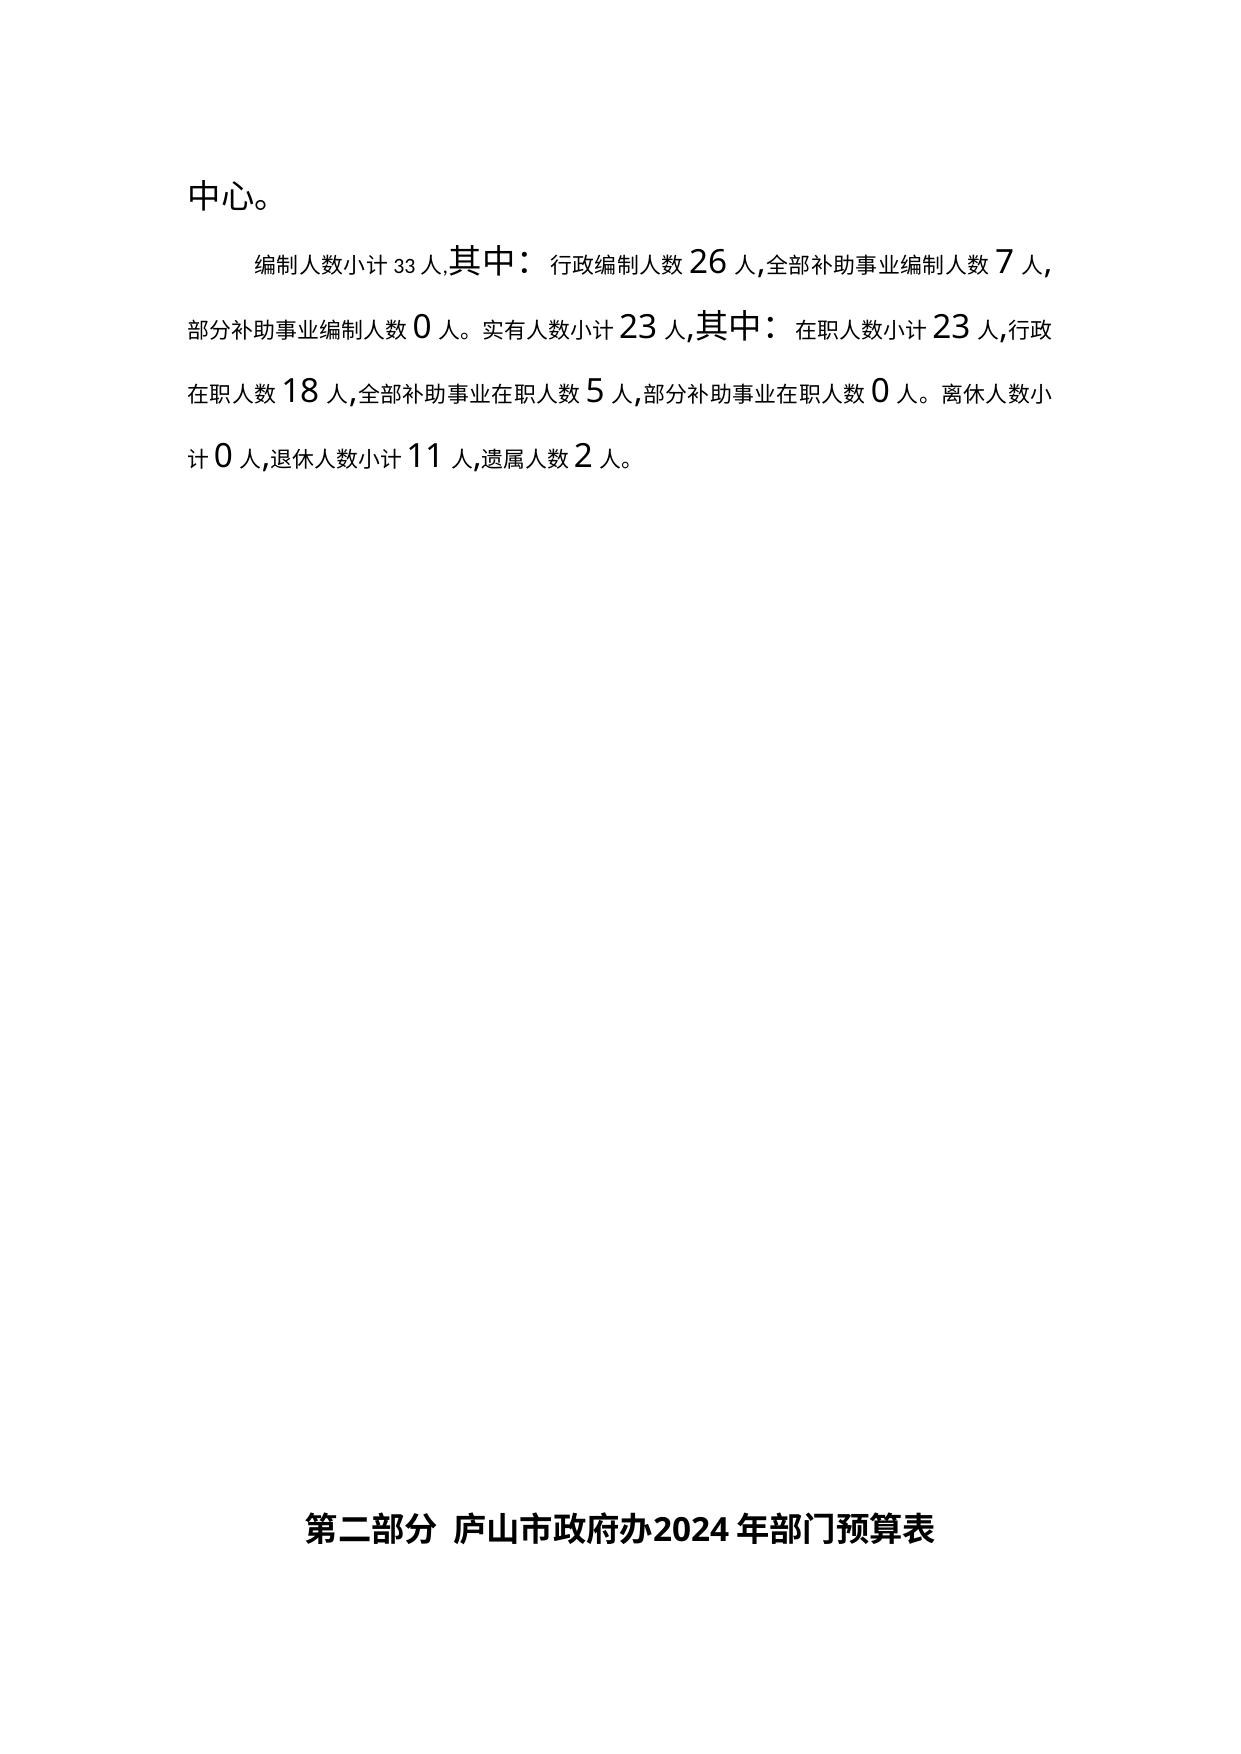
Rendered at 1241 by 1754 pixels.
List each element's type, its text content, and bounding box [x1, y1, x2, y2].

text 第二部分 庐山市政府办2024年部门预算表 [187, 1494, 1053, 1559]
text 编制人数小计33人,其中：行政编制人数26人,全部补助事业编制人数7人,部分补助事业编制人数0人。实有人数小计23人,其中：在职人数小计23人,行政在职人数18人,全部补助事业在职人数5人,部分补助事业在职人数0人。离休人数小计0人,退休人数小计11人,遗属人数2人。 [187, 227, 1053, 487]
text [187, 162, 1053, 227]
